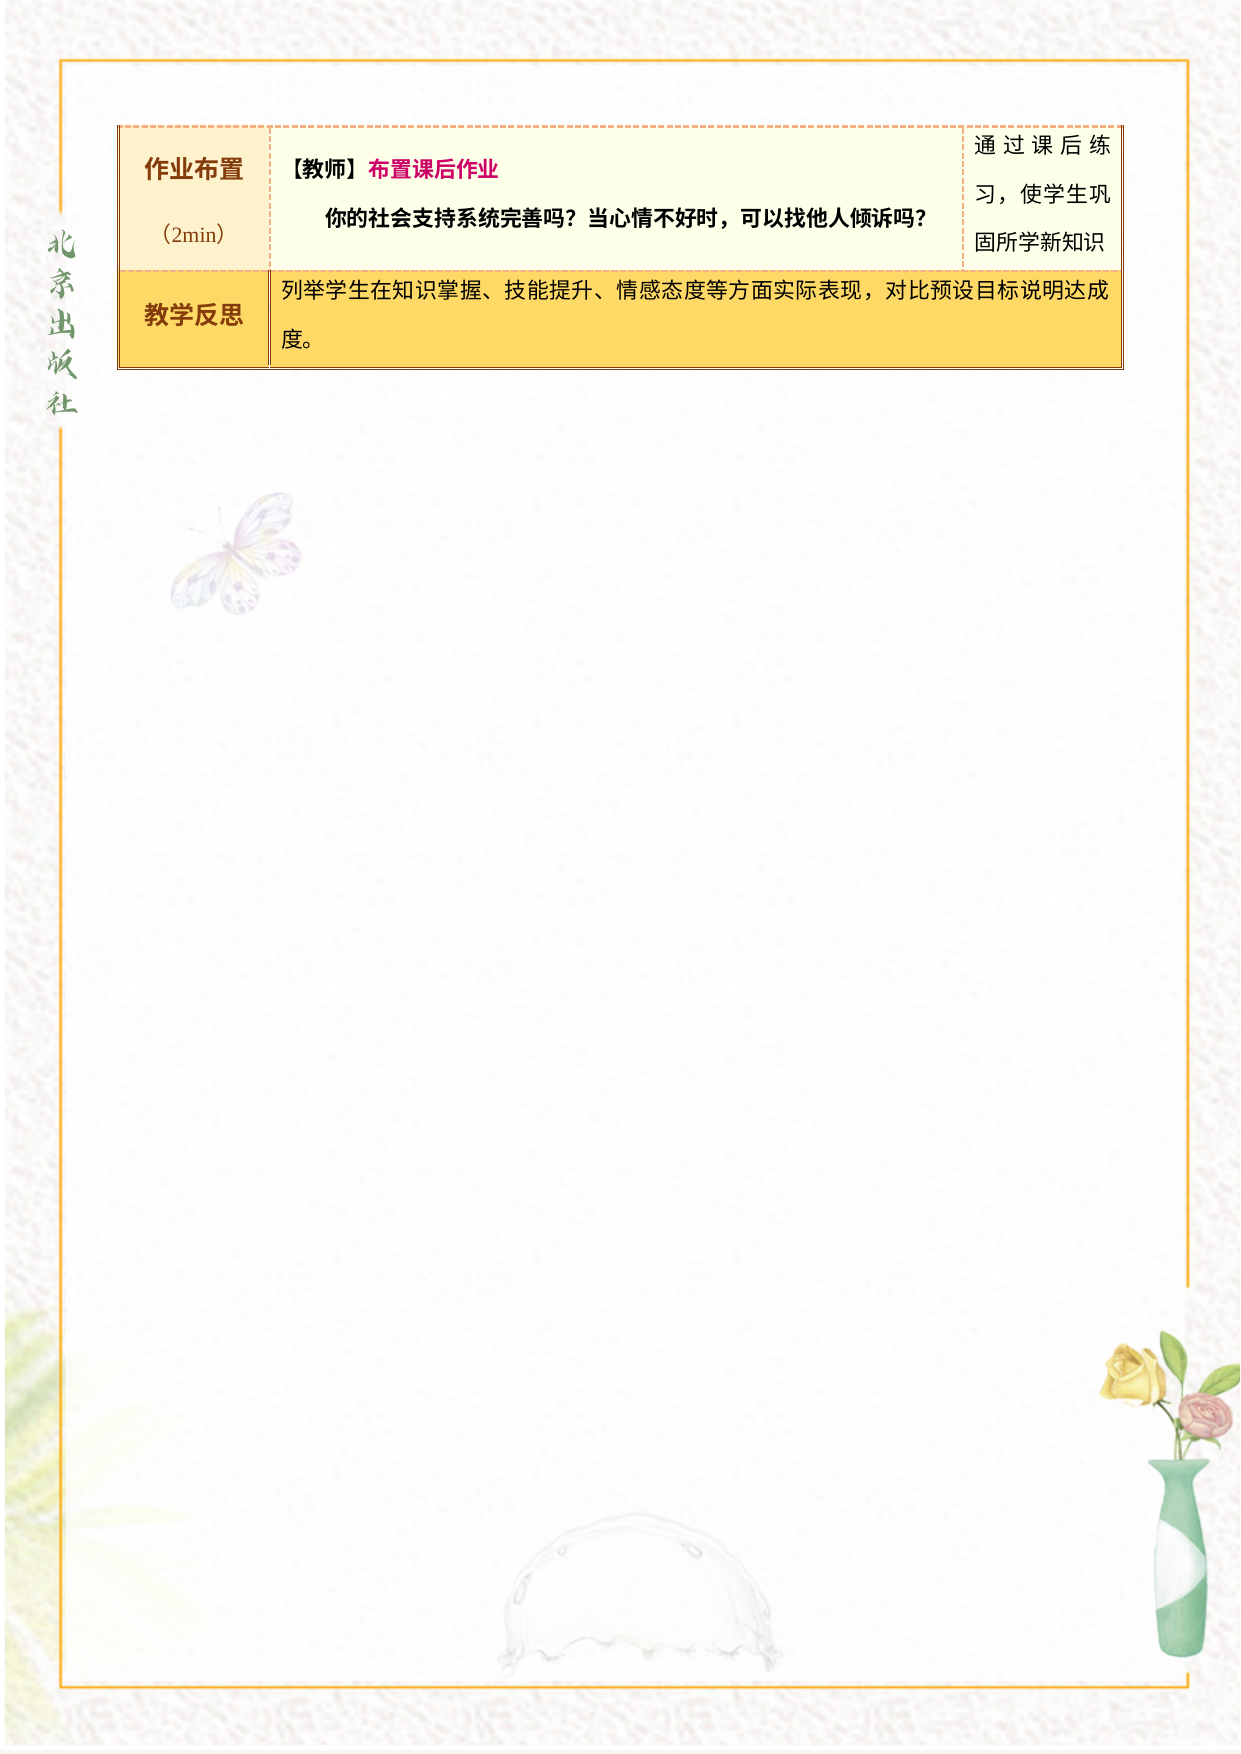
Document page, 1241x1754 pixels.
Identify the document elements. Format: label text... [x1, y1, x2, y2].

picture [0, 0, 1241, 1750]
table_cell 作业布置（2min） [120, 125, 269, 270]
table_cell 教学反思 [120, 270, 269, 367]
table_cell 列举学生在知识掌握、技能提升、情感态度等方面实际表现，对比预设目标说明达成度。 [270, 270, 1121, 367]
table_cell 【教师】布置课后作业 你的社会支持系统完善吗？当心情不好时，可以找他人倾诉吗？ [270, 125, 963, 270]
table_cell 通过课后练习，使学生巩固所学新知识 [963, 125, 1121, 270]
